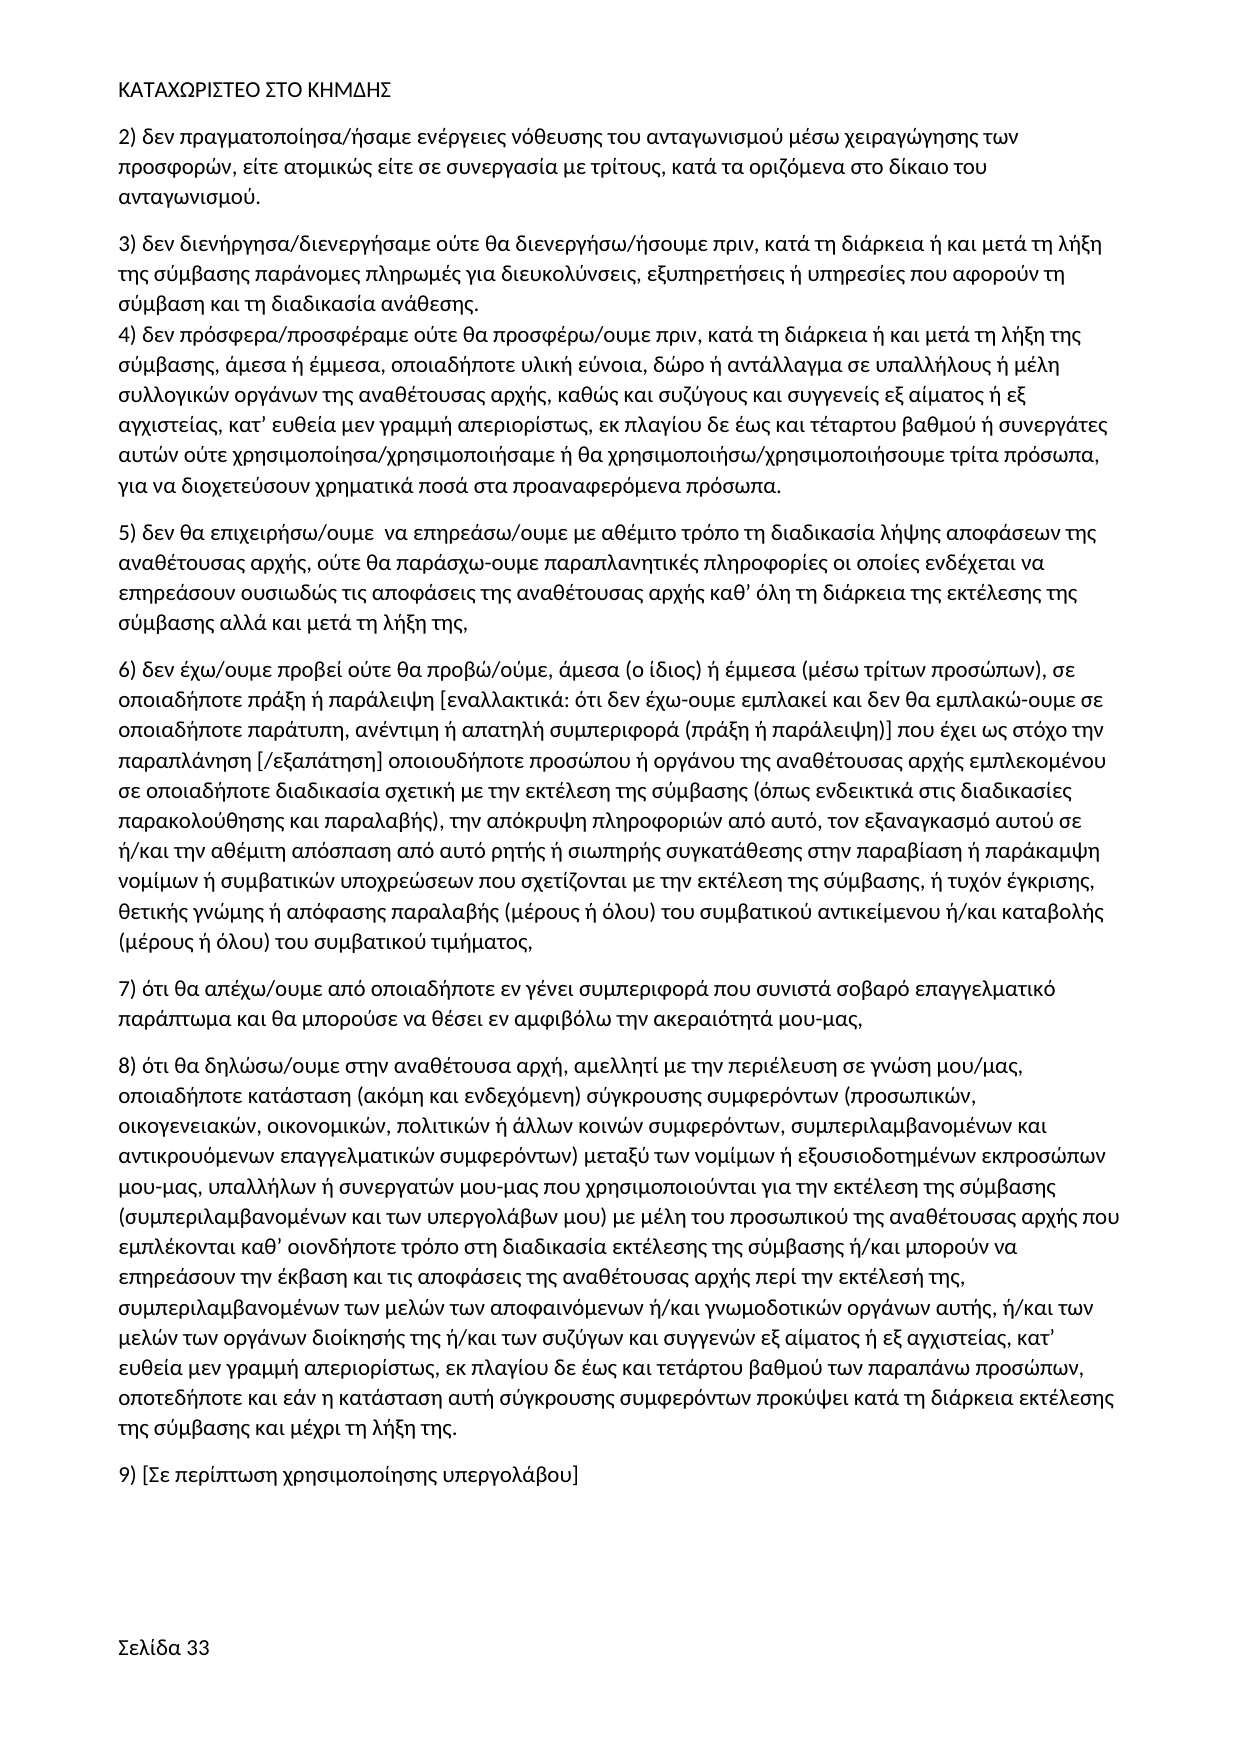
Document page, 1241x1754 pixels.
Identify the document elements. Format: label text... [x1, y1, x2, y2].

text 5) δεν θα επιχειρήσω/ουμε να επηρεάσω/ουμε με αθέμιτο τρόπο τη διαδικασία λήψης αποφάσεων της αναθέτουσας αρχής, ούτε θα παράσχω-ουμε παραπλανητικές πληροφορίες οι οποίες ενδέχεται να επηρεάσουν ουσιωδώς τις αποφάσεις της αναθέτουσας αρχής καθ’ όλη τη διάρκεια της εκτέλεσης της σύμβασης αλλά και μετά τη λήξη της, [118, 518, 1122, 636]
text 3) δεν διενήργησα/διενεργήσαμε ούτε θα διενεργήσω/ήσουμε πριν, κατά τη διάρκεια ή και μετά τη λήξη της σύμβασης παράνομες πληρωμές για διευκολύνσεις, εξυπηρετήσεις ή υπηρεσίες που αφορούν τη σύμβαση και τη διαδικασία ανάθεσης. 4) δεν πρόσφερα/προσφέραμε ούτε θα προσφέρω/ουμε πριν, κατά τη διάρκεια ή και μετά τη λήξη της σύμβασης, άμεσα ή έμμεσα, οποιαδήποτε υλική εύνοια, δώρο ή αντάλλαγμα σε υπαλλήλους ή μέλη συλλογικών οργάνων της αναθέτουσας αρχής, καθώς και συζύγους και συγγενείς εξ αίματος ή εξ αγχιστείας, κατ’ ευθεία μεν γραμμή απεριορίστως, εκ πλαγίου δε έως και τέταρτου βαθμού ή συνεργάτες αυτών ούτε χρησιμοποίησα/χρησιμοποιήσαμε ή θα χρησιμοποιήσω/χρησιμοποιήσουμε τρίτα πρόσωπα, για να διοχετεύσουν χρηματικά ποσά στα προαναφερόμενα πρόσωπα. [118, 229, 1122, 499]
text 7) ότι θα απέχω/ουμε από οποιαδήποτε εν γένει συμπεριφορά που συνιστά σοβαρό επαγγελματικό παράπτωμα και θα μπορούσε να θέσει εν αμφιβόλω την ακεραιότητά μου-μας, [118, 974, 1122, 1032]
text 9) [Σε περίπτωση χρησιμοποίησης υπεργολάβου] [118, 1460, 1122, 1488]
text 2) δεν πραγματοποίησα/ήσαμε ενέργειες νόθευσης του ανταγωνισμού μέσω χειραγώγησης των προσφορών, είτε ατομικώς είτε σε συνεργασία με τρίτους, κατά τα οριζόμενα στο δίκαιο του ανταγωνισμού. [118, 122, 1122, 210]
text 8) ότι θα δηλώσω/ουμε στην αναθέτουσα αρχή, αμελλητί με την περιέλευση σε γνώση μου/μας, οποιαδήποτε κατάσταση (ακόμη και ενδεχόμενη) σύγκρουσης συμφερόντων (προσωπικών, οικογενειακών, οικονομικών, πολιτικών ή άλλων κοινών συμφερόντων, συμπεριλαμβανομένων και αντικρουόμενων επαγγελματικών συμφερόντων) μεταξύ των νομίμων ή εξουσιοδοτημένων εκπροσώπων μου-μας, υπαλλήλων ή συνεργατών μου-μας που χρησιμοποιούνται για την εκτέλεση της σύμβασης (συμπεριλαμβανομένων και των υπεργολάβων μου) με μέλη του προσωπικού της αναθέτουσας αρχής που εμπλέκονται καθ’ οιονδήποτε τρόπο στη διαδικασία εκτέλεσης της σύμβασης ή/και μπορούν να επηρεάσουν την έκβαση και τις αποφάσεις της αναθέτουσας αρχής περί την εκτέλεσή της, συμπεριλαμβανομένων των μελών των αποφαινόμενων ή/και γνωμοδοτικών οργάνων αυτής, ή/και των μελών των οργάνων διοίκησής της ή/και των συζύγων και συγγενών εξ αίματος ή εξ αγχιστείας, κατ’ ευθεία μεν γραμμή απεριορίστως, εκ πλαγίου δε έως και τετάρτου βαθμού των παραπάνω προσώπων, οποτεδήποτε και εάν η κατάσταση αυτή σύγκρουσης συμφερόντων προκύψει κατά τη διάρκεια εκτέλεσης της σύμβασης και μέχρι τη λήξη της. [118, 1051, 1122, 1441]
text 6) δεν έχω/ουμε προβεί ούτε θα προβώ/ούμε, άμεσα (ο ίδιος) ή έμμεσα (μέσω τρίτων προσώπων), σε οποιαδήποτε πράξη ή παράλειψη [εναλλακτικά: ότι δεν έχω-ουμε εμπλακεί και δεν θα εμπλακώ-ουμε σε οποιαδήποτε παράτυπη, ανέντιμη ή απατηλή συμπεριφορά (πράξη ή παράλειψη)] που έχει ως στόχο την παραπλάνηση [/εξαπάτηση] οποιουδήποτε προσώπου ή οργάνου της αναθέτουσας αρχής εμπλεκομένου σε οποιαδήποτε διαδικασία σχετική με την εκτέλεση της σύμβασης (όπως ενδεικτικά στις διαδικασίες παρακολούθησης και παραλαβής), την απόκρυψη πληροφοριών από αυτό, τον εξαναγκασμό αυτού σε ή/και την αθέμιτη απόσπαση από αυτό ρητής ή σιωπηρής συγκατάθεσης στην παραβίαση ή παράκαμψη νομίμων ή συμβατικών υποχρεώσεων που σχετίζονται με την εκτέλεση της σύμβασης, ή τυχόν έγκρισης, θετικής γνώμης ή απόφασης παραλαβής (μέρους ή όλου) του συμβατικού αντικείμενου ή/και καταβολής (μέρους ή όλου) του συμβατικού τιμήματος, [118, 655, 1122, 955]
